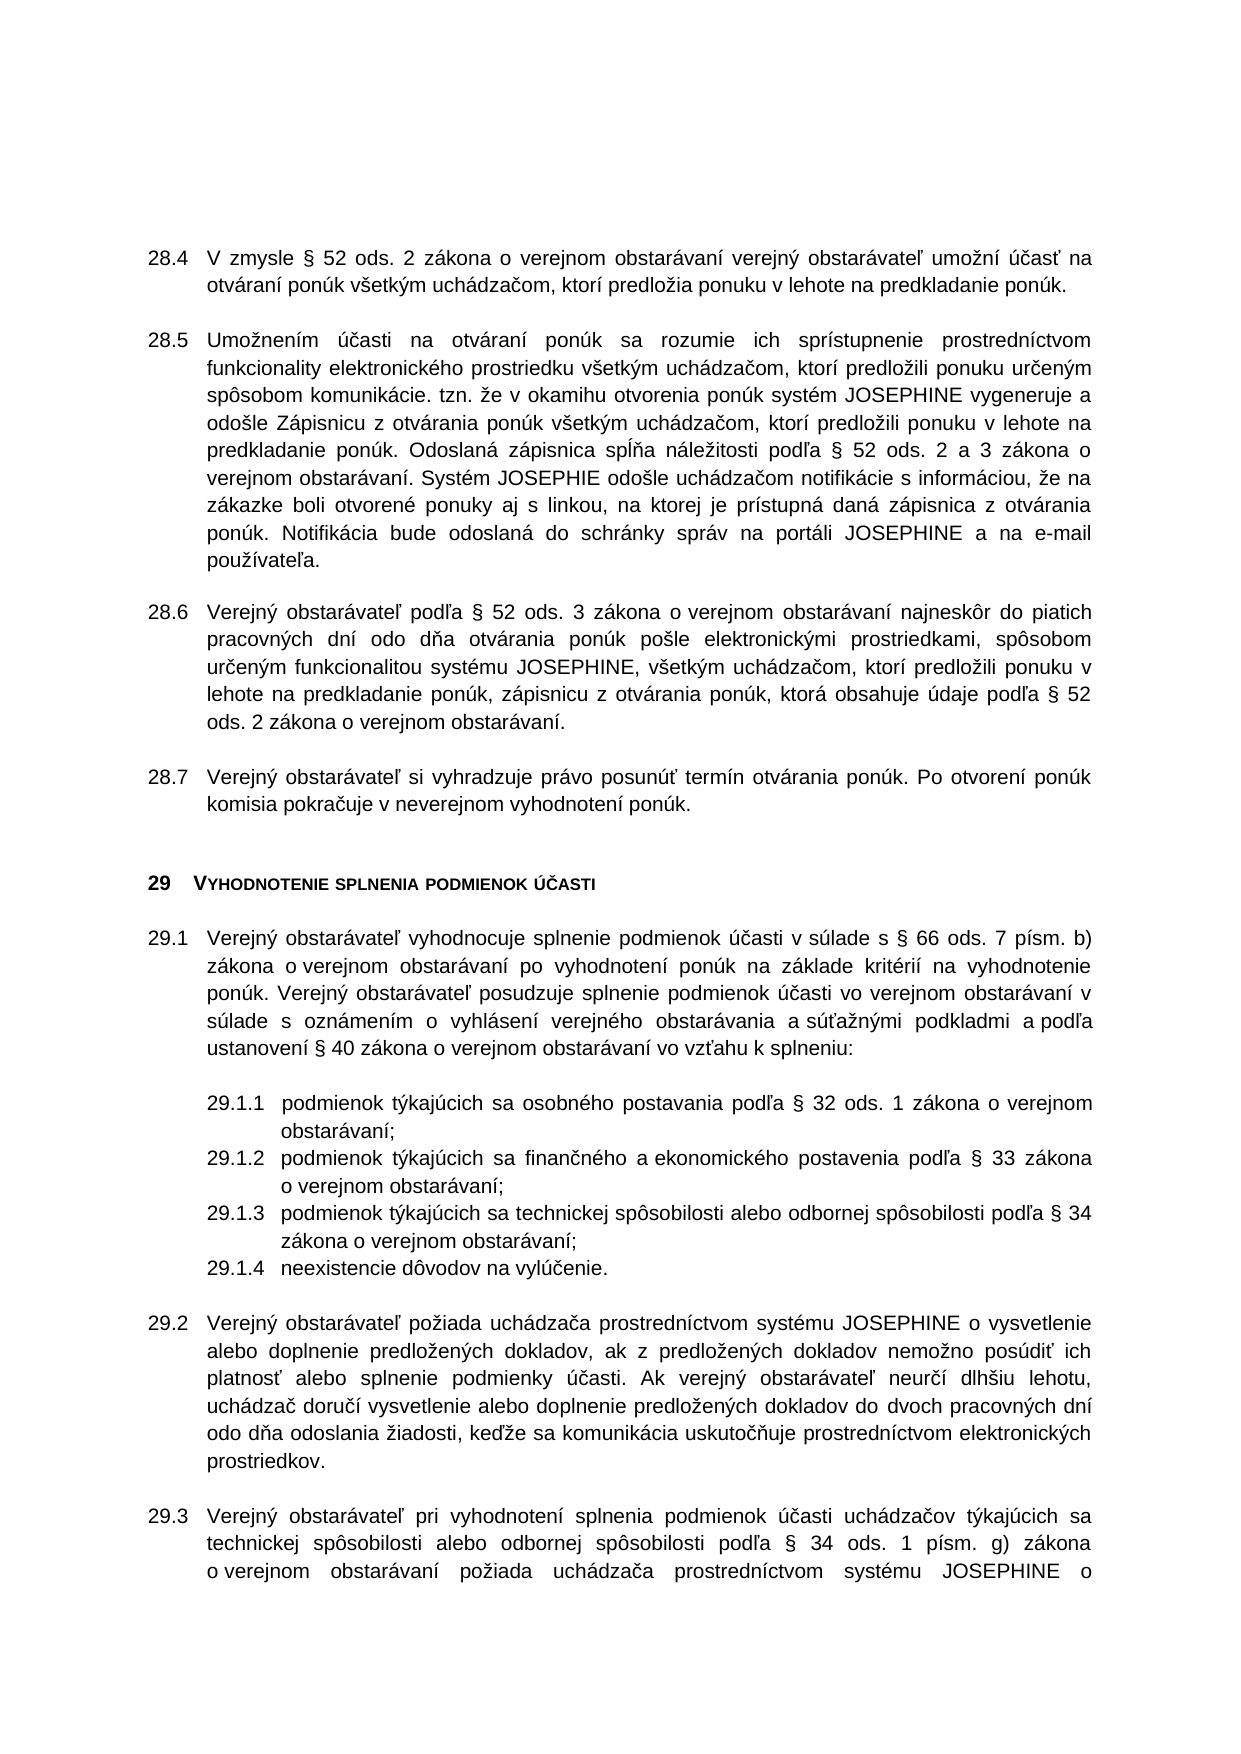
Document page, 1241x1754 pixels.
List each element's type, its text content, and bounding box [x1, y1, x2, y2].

subtitle Vyhodnotenie splnenia podmienok účasti [148, 871, 1093, 895]
list Verejný obstarávateľ si vyhradzuje právo posunúť termín otvárania ponúk. Po otvorení ponúk komisia pokračuje v neverejnom vyhodnotení ponúk. [148, 764, 1093, 816]
list Verejný obstarávateľ vyhodnocuje splnenie podmienok účasti v súlade s § 66 ods. 7 písm. b) zákona o verejnom obstarávaní po vyhodnotení ponúk na základe kritérií na vyhodnotenie ponúk. Verejný obstarávateľ posudzuje splnenie podmienok účasti vo verejnom obstarávaní v súlade s oznámením o vyhlásení verejného obstarávania a súťažnými podkladmi a podľa ustanovení § 40 zákona o verejnom obstarávaní vo vzťahu k splneniu: [148, 926, 1093, 1060]
list Verejný obstarávateľ podľa § 52 ods. 3 zákona o verejnom obstarávaní najneskôr do piatich pracovných dní odo dňa otvárania ponúk pošle elektronickými prostriedkami, spôsobom určeným funkcionalitou systému JOSEPHINE, všetkým uchádzačom, ktorí predložili ponuku v lehote na predkladanie ponúk, zápisnicu z otvárania ponúk, ktorá obsahuje údaje podľa § 52 ods. 2 zákona o verejnom obstarávaní. [148, 599, 1093, 733]
text 29.1.1 podmienok týkajúcich sa osobného postavania podľa § 32 ods. 1 zákona o verejnom obstarávaní; [207, 1091, 1093, 1142]
text 29.1.2 podmienok týkajúcich sa finančného a ekonomického postavenia podľa § 33 zákona o verejnom obstarávaní; [207, 1146, 1093, 1197]
text 29.1.4 neexistencie dôvodov na vylúčenie. [207, 1256, 1093, 1280]
text 29.1.3 podmienok týkajúcich sa technickej spôsobilosti alebo odbornej spôsobilosti podľa § 34 zákona o verejnom obstarávaní; [207, 1201, 1093, 1252]
list Verejný obstarávateľ požiada uchádzača prostredníctvom systému JOSEPHINE o vysvetlenie alebo doplnenie predložených dokladov, ak z predložených dokladov nemožno posúdiť ich platnosť alebo splnenie podmienky účasti. Ak verejný obstarávateľ neurčí dlhšiu lehotu, uchádzač doručí vysvetlenie alebo doplnenie predložených dokladov do dvoch pracovných dní odo dňa odoslania žiadosti, keďže sa komunikácia uskutočňuje prostredníctvom elektronických prostriedkov. [148, 1311, 1093, 1472]
list V zmysle § 52 ods. 2 zákona o verejnom obstarávaní verejný obstarávateľ umožní účasť na otváraní ponúk všetkým uchádzačom, ktorí predložia ponuku v lehote na predkladanie ponúk. [148, 246, 1093, 297]
list Umožnením účasti na otváraní ponúk sa rozumie ich sprístupnenie prostredníctvom funkcionality elektronického prostriedku všetkým uchádzačom, ktorí predložili ponuku určeným spôsobom komunikácie. tzn. že v okamihu otvorenia ponúk systém JOSEPHINE vygeneruje a odošle Zápisnicu z otvárania ponúk všetkým uchádzačom, ktorí predložili ponuku v lehote na predkladanie ponúk. Odoslaná zápisnica spĺňa náležitosti podľa § 52 ods. 2 a 3 zákona o verejnom obstarávaní. Systém JOSEPHIE odošle uchádzačom notifikácie s informáciou, že na zákazke boli otvorené ponuky aj s linkou, na ktorej je prístupná daná zápisnica z otvárania ponúk. Notifikácia bude odoslaná do schránky správ na portáli JOSEPHINE a na e-mail používateľa. [148, 328, 1093, 572]
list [148, 1503, 1093, 1582]
